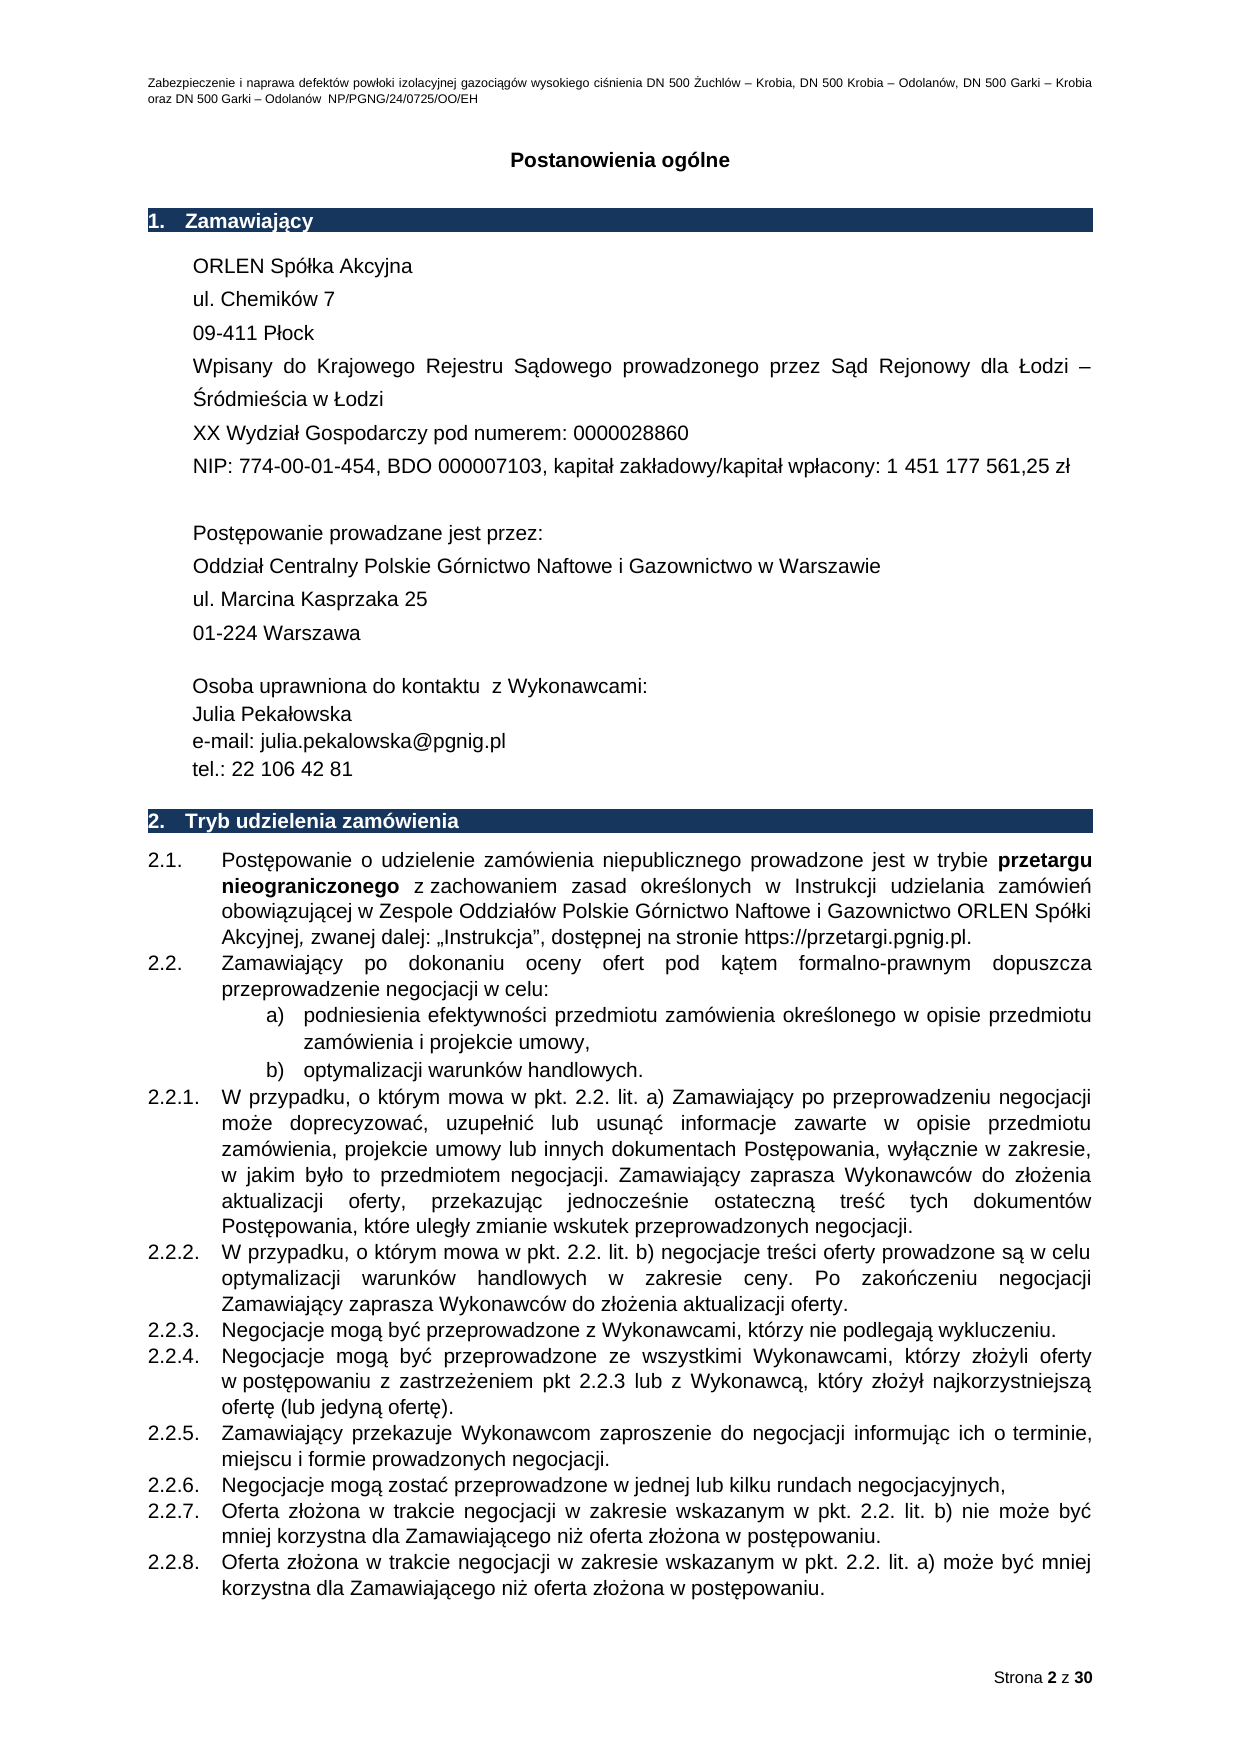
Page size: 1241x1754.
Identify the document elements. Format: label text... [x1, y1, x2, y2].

text Zamawiający [148, 208, 1093, 232]
text podniesienia efektywności przedmiotu zamówienia określonego w opisie przedmiotu zamówienia i projekcie umowy, [266, 1003, 1093, 1054]
text W przypadku, o którym mowa w pkt. 2.2. lit. b) negocjacje treści oferty prowadzone są w celu optymalizacji warunków handlowych w zakresie ceny. Po zakończeniu negocjacji Zamawiający zaprasza Wykonawców do złożenia aktualizacji oferty. [148, 1240, 1093, 1316]
text Negocjacje mogą zostać przeprowadzone w jednej lub kilku rundach negocjacyjnych, [148, 1473, 1093, 1497]
text optymalizacji warunków handlowych. [266, 1058, 1093, 1082]
text Negocjacje mogą być przeprowadzone ze wszystkimi Wykonawcami, którzy złożyli oferty w postępowaniu z zastrzeżeniem pkt 2.2.3 lub z Wykonawcą, który złożył najkorzystniejszą ofertę (lub jedyną ofertę). [148, 1343, 1093, 1419]
text Postępowanie o udzielenie zamówienia niepublicznego prowadzone jest w trybie przetargu nieograniczonego z zachowaniem zasad określonych w Instrukcji udzielania zamówień obowiązującej w Zespole Oddziałów Polskie Górnictwo Naftowe i Gazownictwo ORLEN Spółki Akcyjnej, zwanej dalej: „Instrukcja”, dostępnej na stronie https://przetargi.pgnig.pl. [148, 848, 1093, 949]
text ul. Marcina Kasprzaka 25 [193, 580, 1093, 613]
text NIP: 774-00-01-454, BDO 000007103, kapitał zakładowy/kapitał wpłacony: 1 451 177 561,25 zł [193, 447, 1093, 480]
text Tryb udzielenia zamówienia [148, 809, 1093, 833]
text Oddział Centralny Polskie Górnictwo Naftowe i Gazownictwo w Warszawie [193, 547, 1093, 580]
text Zamawiający po dokonaniu oceny ofert pod kątem formalno-prawnym dopuszcza przeprowadzenie negocjacji w celu: [148, 951, 1093, 1001]
text Postępowanie prowadzane jest przez: [193, 513, 1093, 547]
text 01-224 Warszawa [193, 613, 1093, 647]
text 09-411 Płock [193, 313, 1093, 347]
text e-mail: julia.pekalowska@pgnig.pl [192, 729, 1093, 753]
text tel.: 22 106 42 81 [192, 757, 1093, 781]
text Osoba uprawniona do kontaktu z Wykonawcami: [192, 674, 1093, 698]
text Zamawiający przekazuje Wykonawcom zaproszenie do negocjacji informując ich o terminie, miejscu i formie prowadzonych negocjacji. [148, 1421, 1093, 1471]
text Postanowienia ogólne [148, 148, 1093, 172]
text ul. Chemików 7 [193, 280, 1093, 313]
text Julia Pekałowska [192, 702, 1093, 726]
text Negocjacje mogą być przeprowadzone z Wykonawcami, którzy nie podlegają wykluczeniu. [148, 1318, 1093, 1342]
text Oferta złożona w trakcie negocjacji w zakresie wskazanym w pkt. 2.2. lit. b) nie może być mniej korzystna dla Zamawiającego niż oferta złożona w postępowaniu. [148, 1498, 1093, 1548]
text XX Wydział Gospodarczy pod numerem: 0000028860 [193, 413, 1093, 447]
text Oferta złożona w trakcie negocjacji w zakresie wskazanym w pkt. 2.2. lit. a) może być mniej korzystna dla Zamawiającego niż oferta złożona w postępowaniu. [148, 1550, 1093, 1600]
text W przypadku, o którym mowa w pkt. 2.2. lit. a) Zamawiający po przeprowadzeniu negocjacji może doprecyzować, uzupełnić lub usunąć informacje zawarte w opisie przedmiotu zamówienia, projekcie umowy lub innych dokumentach Postępowania, wyłącznie w zakresie, w jakim było to przedmiotem negocjacji. Zamawiający zaprasza Wykonawców do złożenia aktualizacji oferty, przekazując jednocześnie ostateczną treść tych dokumentów Postępowania, które uległy zmianie wskutek przeprowadzonych negocjacji. [148, 1085, 1093, 1238]
text Wpisany do Krajowego Rejestru Sądowego prowadzonego przez Sąd Rejonowy dla Łodzi –Śródmieścia w Łodzi [193, 347, 1093, 413]
text ORLEN Spółka Akcyjna [193, 247, 1093, 280]
